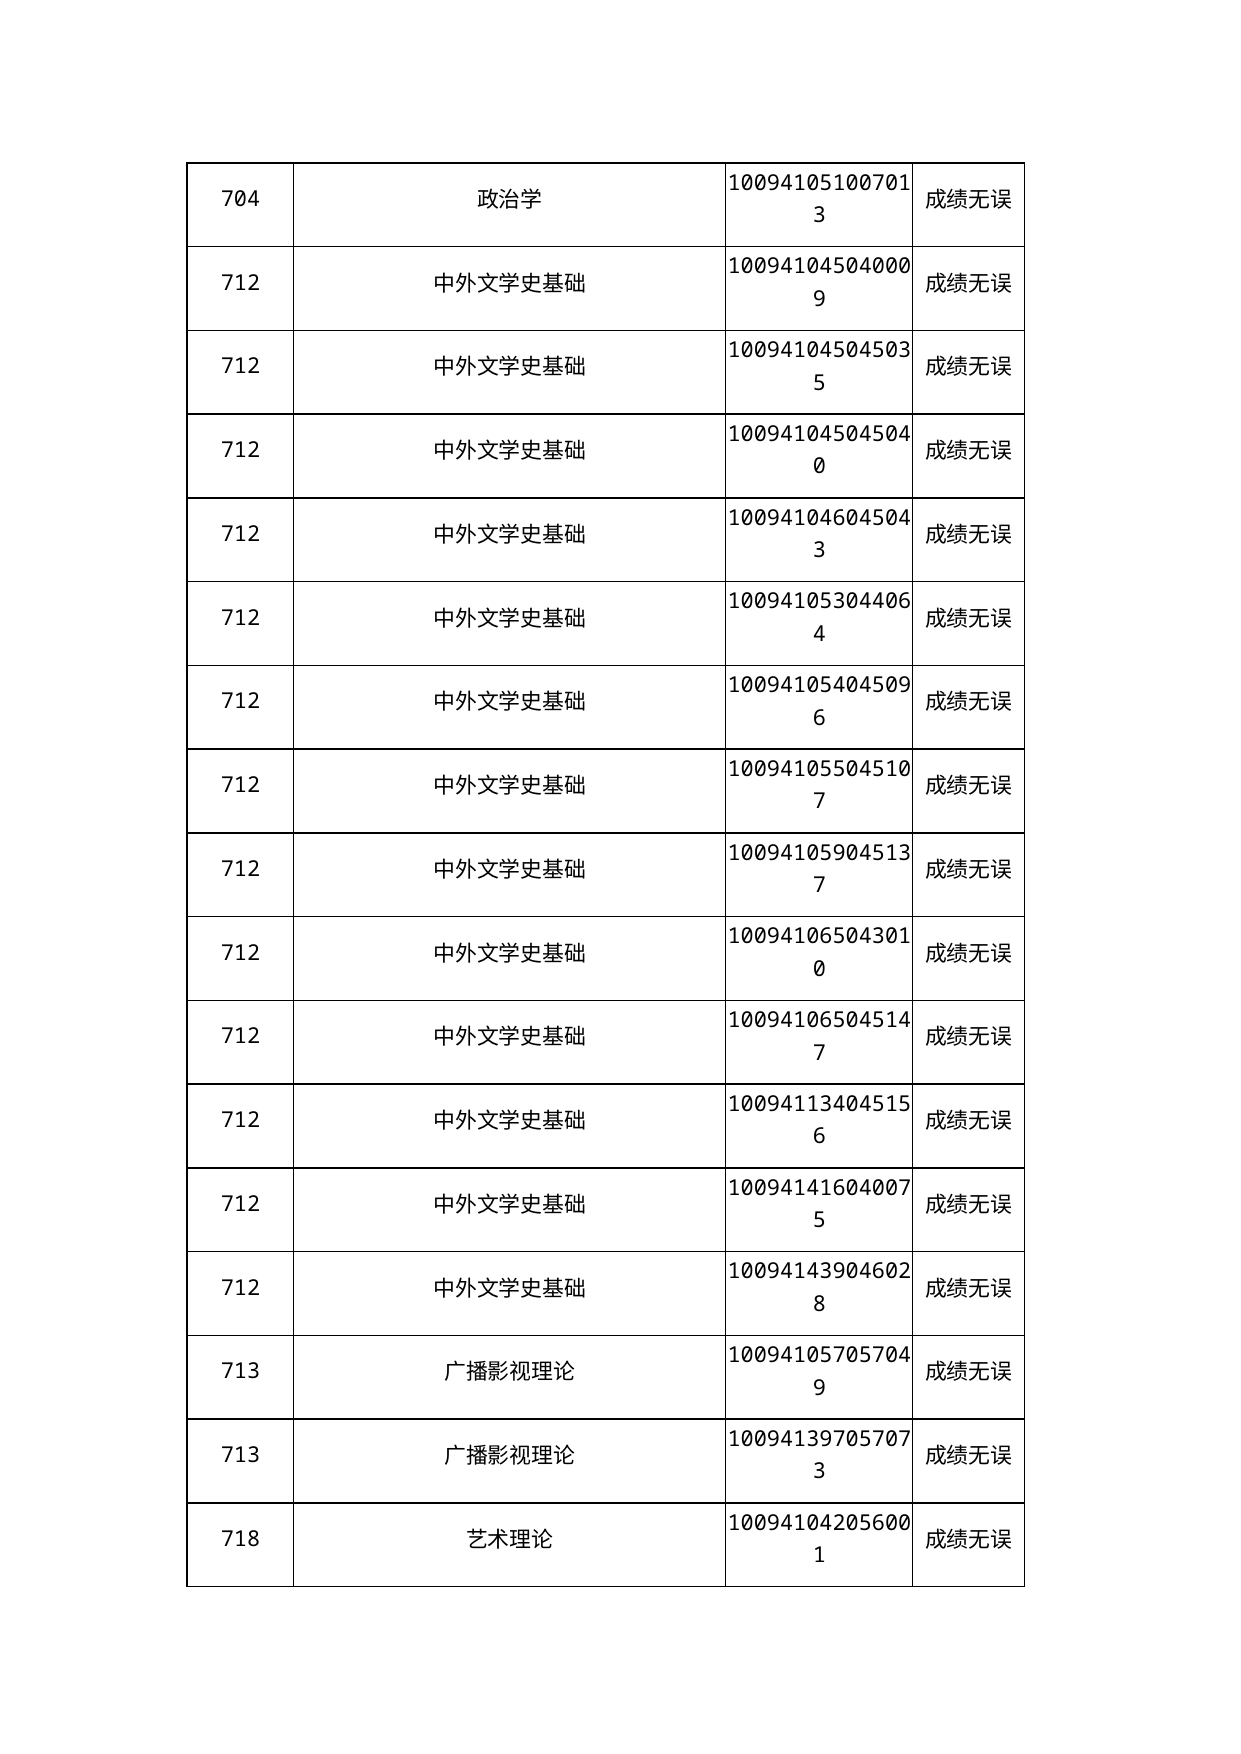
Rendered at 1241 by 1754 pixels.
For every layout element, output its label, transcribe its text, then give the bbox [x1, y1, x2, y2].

table_cell 100941134045156 [726, 1085, 912, 1167]
table_cell 广播影视理论 [294, 1336, 725, 1418]
table_cell 712 [188, 1001, 293, 1083]
table_cell 100941065045147 [726, 1001, 912, 1083]
table_cell 中外文学史基础 [294, 917, 725, 999]
table_cell 中外文学史基础 [294, 582, 725, 664]
table_cell 100941055045107 [726, 750, 912, 832]
table_cell 中外文学史基础 [294, 1001, 725, 1083]
table_cell 712 [188, 917, 293, 999]
table_cell 艺术理论 [294, 1504, 725, 1586]
table_cell 100941059045137 [726, 834, 912, 916]
table_cell 成绩无误 [913, 1169, 1024, 1251]
table_cell 100941057057049 [726, 1336, 912, 1418]
table_cell 704 [188, 164, 293, 246]
table_cell 成绩无误 [913, 1420, 1024, 1502]
table_cell 成绩无误 [913, 917, 1024, 999]
table_cell 100941054045096 [726, 666, 912, 748]
table_cell 100941042056001 [726, 1504, 912, 1586]
table_cell 100941045040009 [726, 247, 912, 329]
table_cell 成绩无误 [913, 582, 1024, 664]
table_cell 成绩无误 [913, 499, 1024, 581]
table_cell 中外文学史基础 [294, 331, 725, 413]
table_cell 712 [188, 582, 293, 664]
table_cell 成绩无误 [913, 331, 1024, 413]
table_cell 成绩无误 [913, 1252, 1024, 1334]
table_cell 100941397057073 [726, 1420, 912, 1502]
table_cell 100941065043010 [726, 917, 912, 999]
table_cell 100941045045035 [726, 331, 912, 413]
table_cell 713 [188, 1420, 293, 1502]
table_cell 713 [188, 1336, 293, 1418]
table_cell 广播影视理论 [294, 1420, 725, 1502]
table_cell 718 [188, 1504, 293, 1586]
table_cell 100941051007013 [726, 164, 912, 246]
table_cell 中外文学史基础 [294, 499, 725, 581]
table_cell 中外文学史基础 [294, 1252, 725, 1334]
table_cell 712 [188, 666, 293, 748]
table_cell 中外文学史基础 [294, 415, 725, 497]
table_cell 712 [188, 331, 293, 413]
table_cell 712 [188, 834, 293, 916]
table_cell 712 [188, 415, 293, 497]
table_cell 712 [188, 750, 293, 832]
table_cell 中外文学史基础 [294, 834, 725, 916]
table_cell 712 [188, 1085, 293, 1167]
table_cell 成绩无误 [913, 1504, 1024, 1586]
table_cell 中外文学史基础 [294, 666, 725, 748]
table_cell 100941045045040 [726, 415, 912, 497]
table_cell 100941046045043 [726, 499, 912, 581]
table_cell 712 [188, 1169, 293, 1251]
table_cell 100941416040075 [726, 1169, 912, 1251]
table_cell 中外文学史基础 [294, 1085, 725, 1167]
table_cell 成绩无误 [913, 1336, 1024, 1418]
table_cell 712 [188, 1252, 293, 1334]
table_cell 成绩无误 [913, 834, 1024, 916]
table_cell 成绩无误 [913, 1085, 1024, 1167]
table_cell 100941053044064 [726, 582, 912, 664]
table_cell 成绩无误 [913, 415, 1024, 497]
table_cell 成绩无误 [913, 750, 1024, 832]
table_cell 成绩无误 [913, 247, 1024, 329]
table_cell 100941439046028 [726, 1252, 912, 1334]
table_cell 中外文学史基础 [294, 247, 725, 329]
table_cell 712 [188, 247, 293, 329]
table_cell 中外文学史基础 [294, 750, 725, 832]
table_cell 712 [188, 499, 293, 581]
table_cell 中外文学史基础 [294, 1169, 725, 1251]
table_cell 成绩无误 [913, 164, 1024, 246]
table_cell 成绩无误 [913, 666, 1024, 748]
table_cell 成绩无误 [913, 1001, 1024, 1083]
table_cell 政治学 [294, 164, 725, 246]
